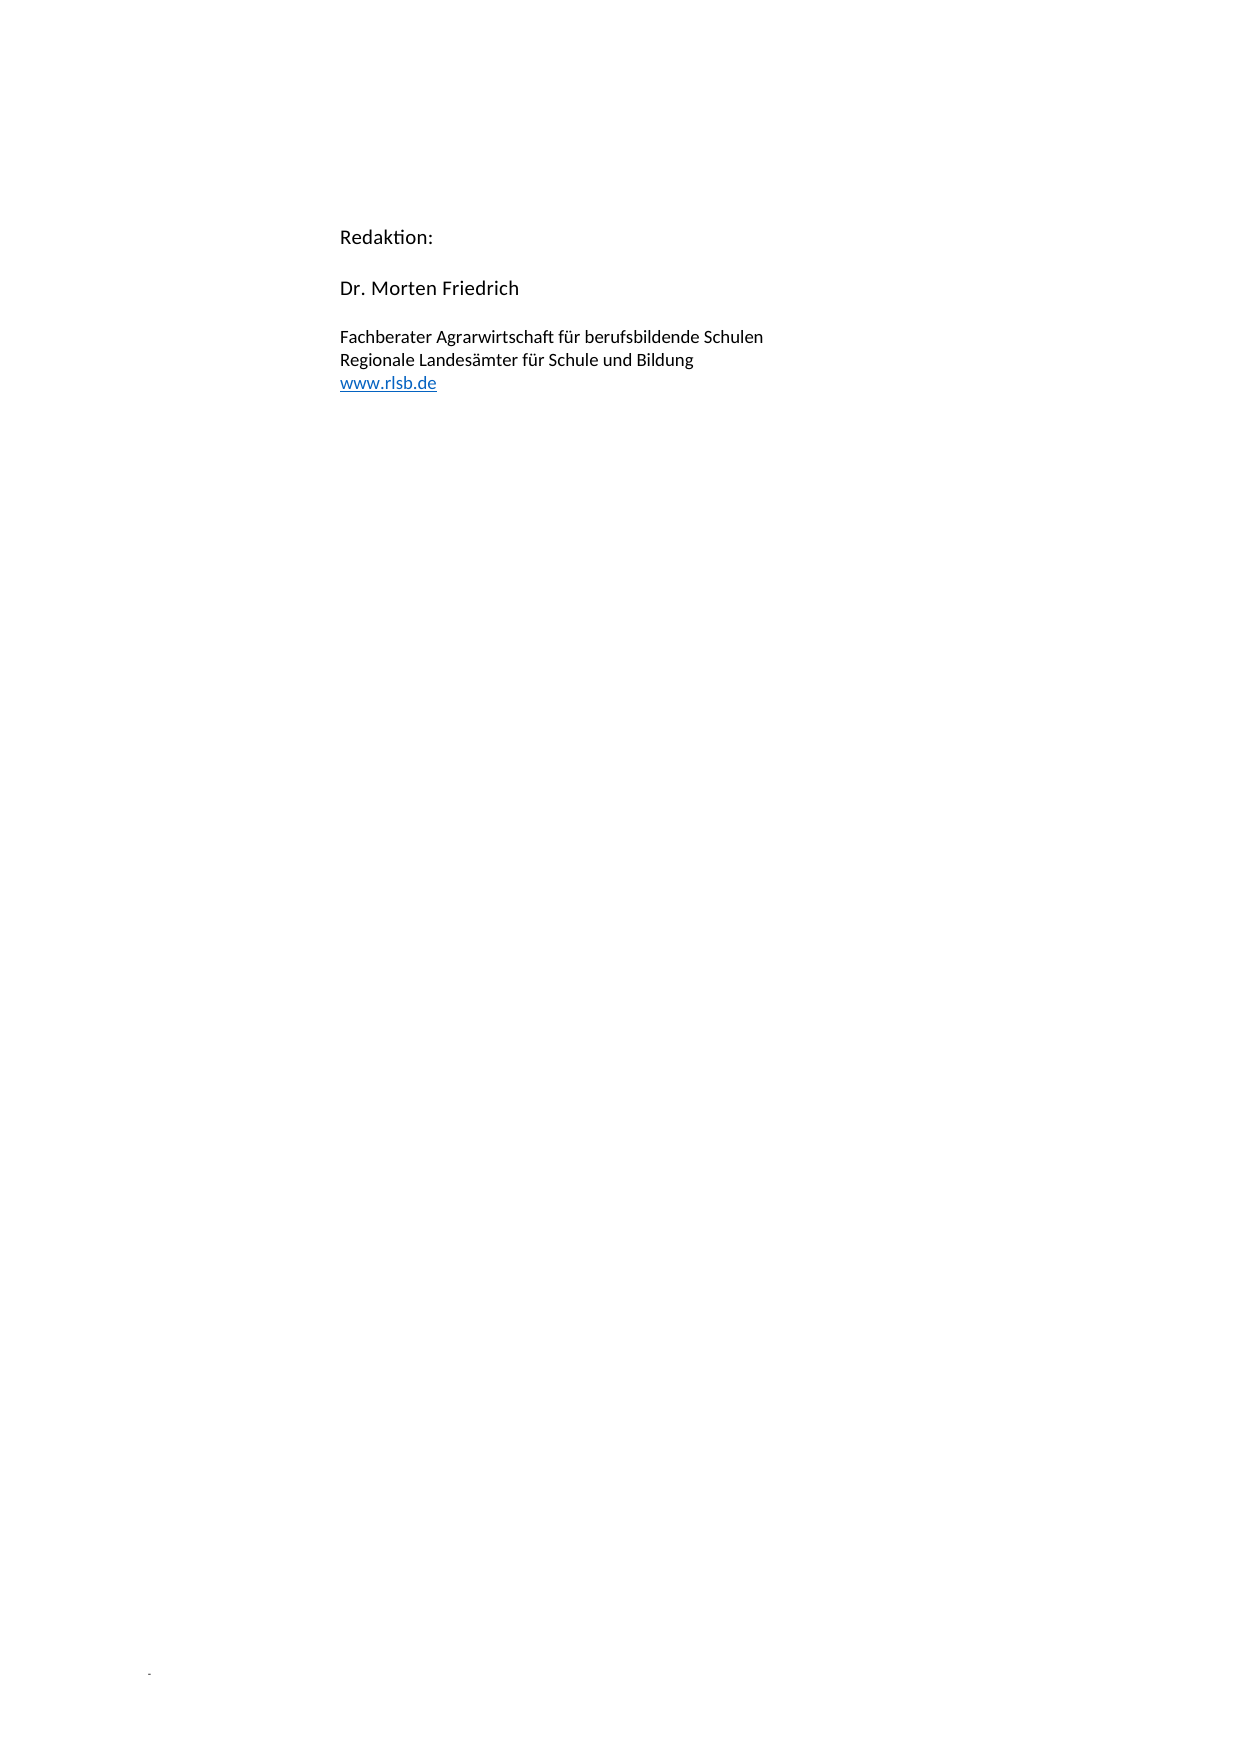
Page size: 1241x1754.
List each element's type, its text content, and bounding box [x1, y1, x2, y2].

text Fachberater Agrarwirtschaft für berufsbildende Schulen [340, 326, 1122, 348]
text Redaktion: [340, 224, 1122, 249]
text www.rlsb.de [340, 371, 1122, 394]
text Regionale Landesämter für Schule und Bildung [340, 348, 1122, 371]
text Dr. Morten Friedrich [340, 275, 1122, 300]
